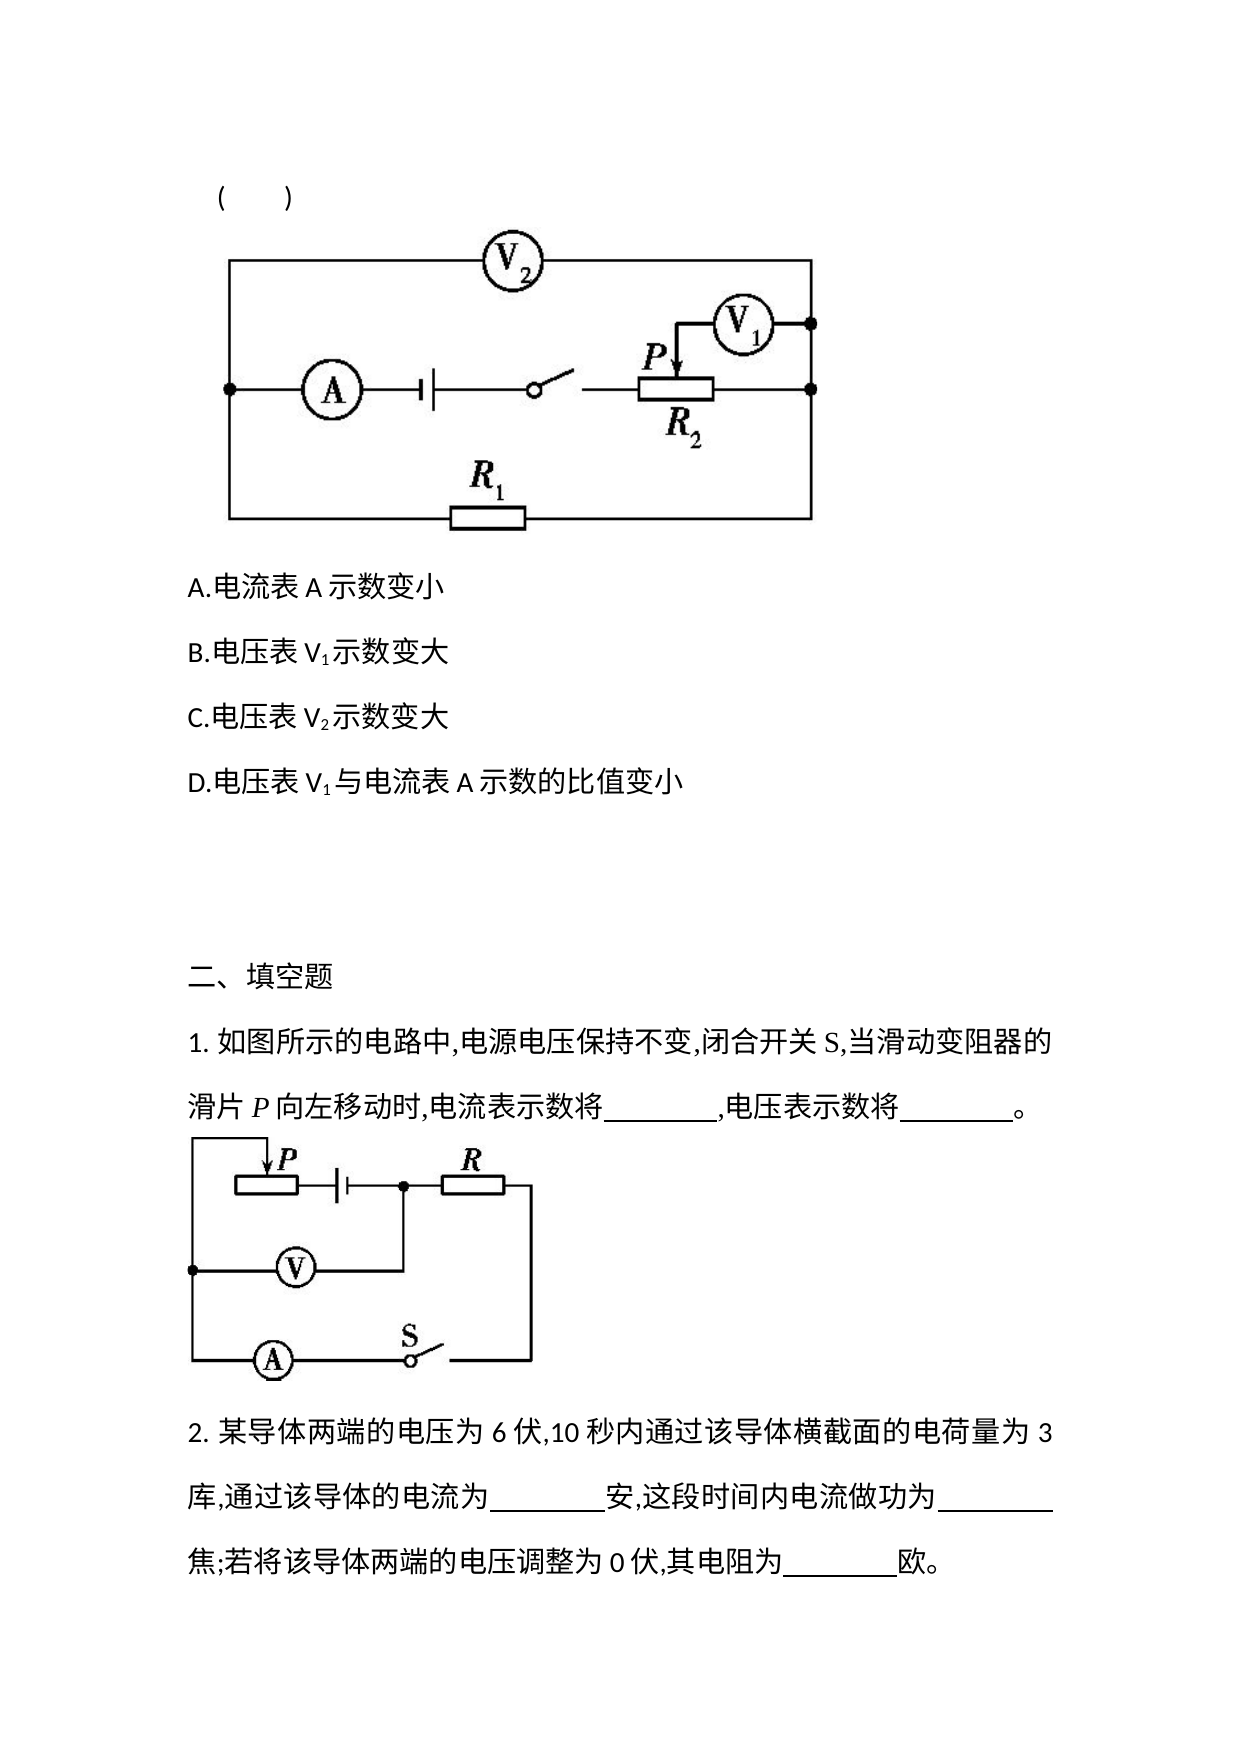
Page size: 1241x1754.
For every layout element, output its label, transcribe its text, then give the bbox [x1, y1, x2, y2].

text A.电流表A示数变小 [187, 552, 1053, 617]
text 1. 如图所示的电路中,电源电压保持不变,闭合开关S,当滑动变阻器的滑片P向左移动时,电流表示数将 ,电压表示数将 。 [187, 1007, 1053, 1137]
text B.电压表V1示数变大 [187, 617, 1053, 682]
text 2. 某导体两端的电压为6伏,10秒内通过该导体横截面的电荷量为3库,通过该导体的电流为 安,这段时间内电流做功为 焦;若将该导体两端的电压调整为0伏,其电阻为 欧。 [187, 1397, 1053, 1592]
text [187, 162, 1053, 227]
text 二、填空题 [187, 942, 1053, 1007]
text D.电压表V1与电流表A示数的比值变小 [187, 747, 1053, 812]
picture [187, 1137, 533, 1381]
picture [223, 227, 818, 535]
text C.电压表V2示数变大 [187, 682, 1053, 747]
